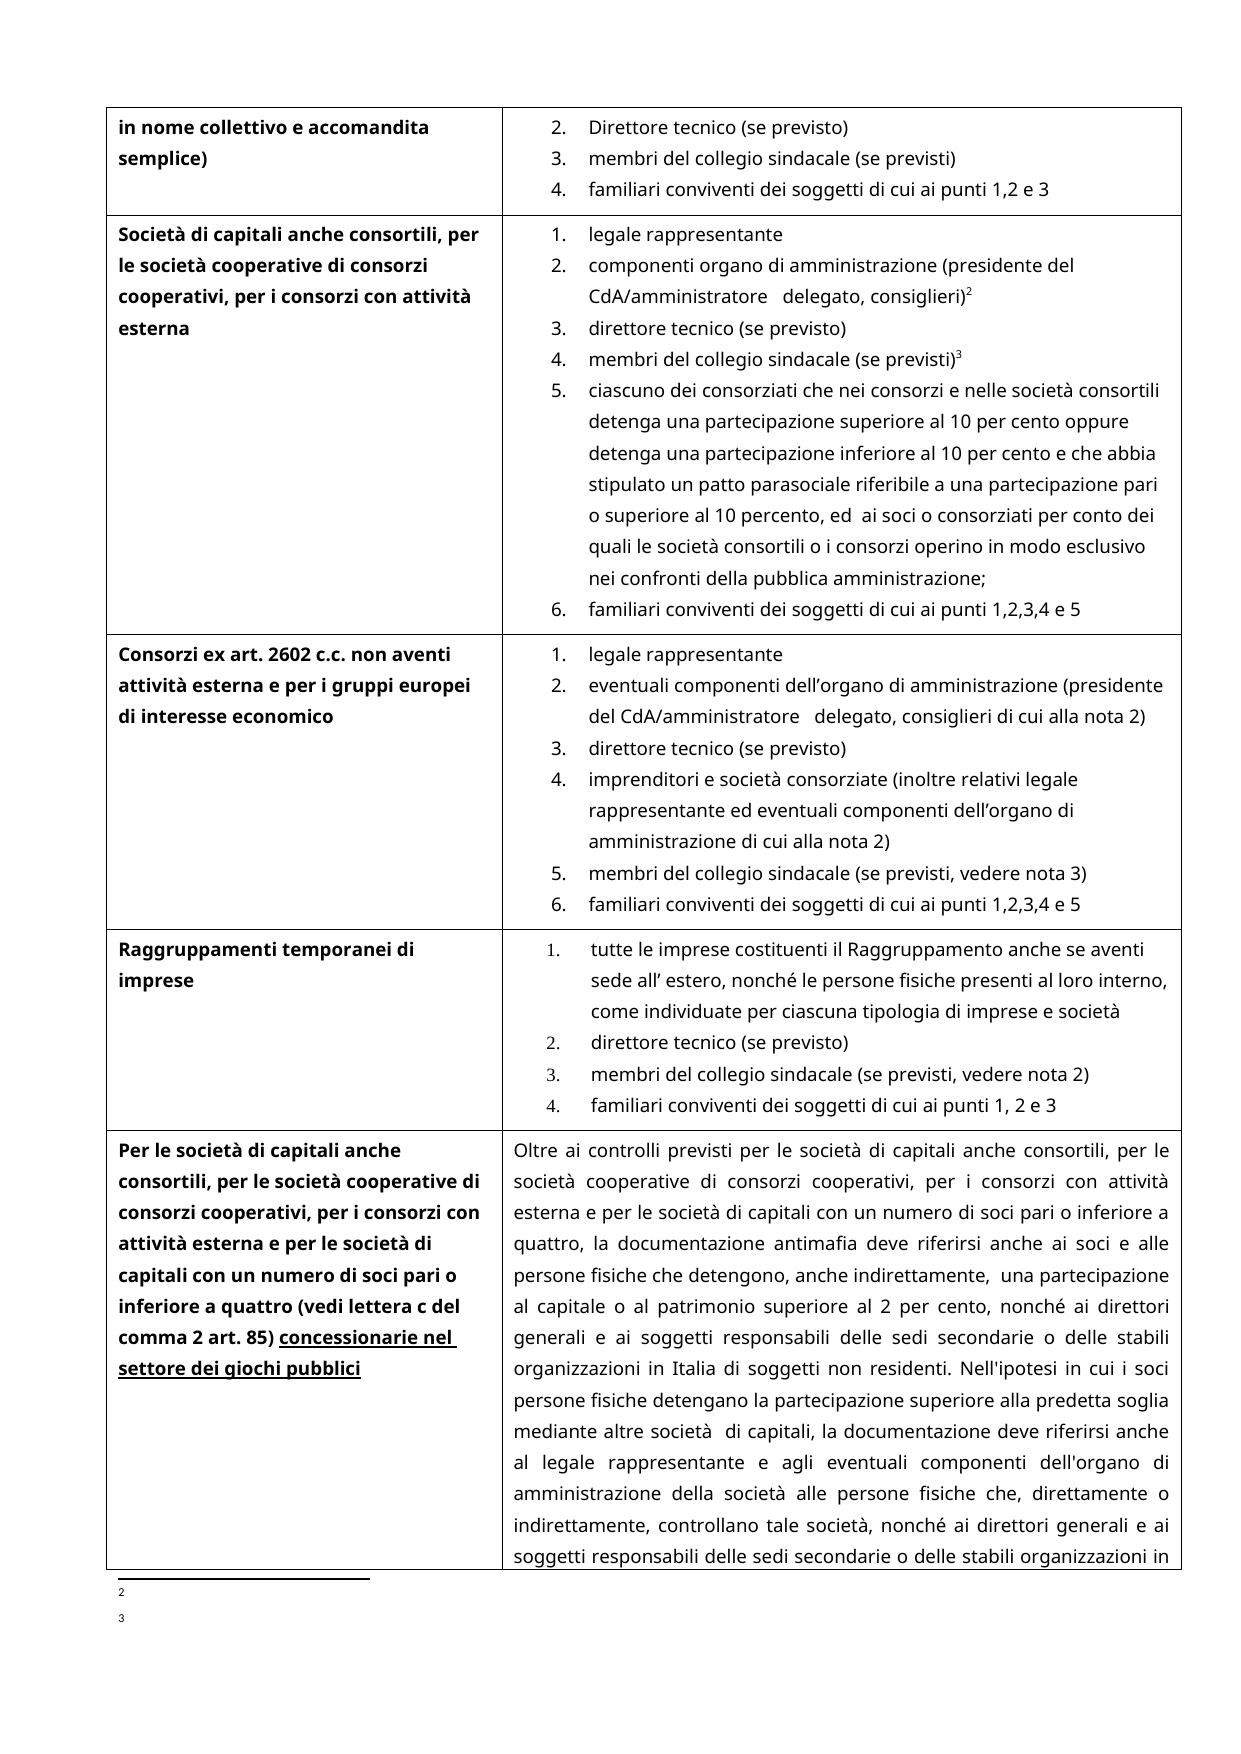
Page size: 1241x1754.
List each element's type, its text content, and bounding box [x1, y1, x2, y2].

table_cell Società di capitali anche consortili, per le società cooperative di consorzi cooperativi, per i consorzi con attività esterna [107, 216, 502, 634]
table_cell tutte le imprese costituenti il Raggruppamento anche se aventi sede all’ estero, nonché le persone fisiche presenti al loro interno, come individuate per ciascuna tipologia di imprese e società direttore tecnico (se previsto) membri del collegio sindacale (se previsti, vedere nota 2) familiari conviventi dei soggetti di cui ai punti 1, 2 e 3 [503, 930, 1181, 1130]
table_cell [107, 108, 502, 214]
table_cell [503, 1131, 1181, 1569]
table_cell Consorzi ex art. 2602 c.c. non aventi attività esterna e per i gruppi europei di interesse economico [107, 635, 502, 929]
table_cell legale rappresentante componenti organo di amministrazione (presidente del CdA/amministratore delegato, consiglieri) direttore tecnico (se previsto) membri del collegio sindacale (se previsti) ciascuno dei consorziati che nei consorzi e nelle società consortili detenga una partecipazione superiore al 10 per cento oppure detenga una partecipazione inferiore al 10 per cento e che abbia stipulato un patto parasociale riferibile a una partecipazione pari o superiore al 10 percento, ed ai soci o consorziati per conto dei quali le società consortili o i consorzi operino in modo esclusivo nei confronti della pubblica amministrazione; familiari conviventi dei soggetti di cui ai punti 1,2,3,4 e 5 [503, 216, 1181, 634]
table_cell legale rappresentante eventuali componenti dell’organo di amministrazione (presidente del CdA/amministratore delegato, consiglieri di cui alla nota 2) direttore tecnico (se previsto) imprenditori e società consorziate (inoltre relativi legale rappresentante ed eventuali componenti dell’organo di amministrazione di cui alla nota 2) membri del collegio sindacale (se previsti, vedere nota 3) familiari conviventi dei soggetti di cui ai punti 1,2,3,4 e 5 [503, 635, 1181, 929]
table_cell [107, 1131, 502, 1569]
table_cell Raggruppamenti temporanei di imprese [107, 930, 502, 1130]
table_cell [503, 108, 1181, 214]
